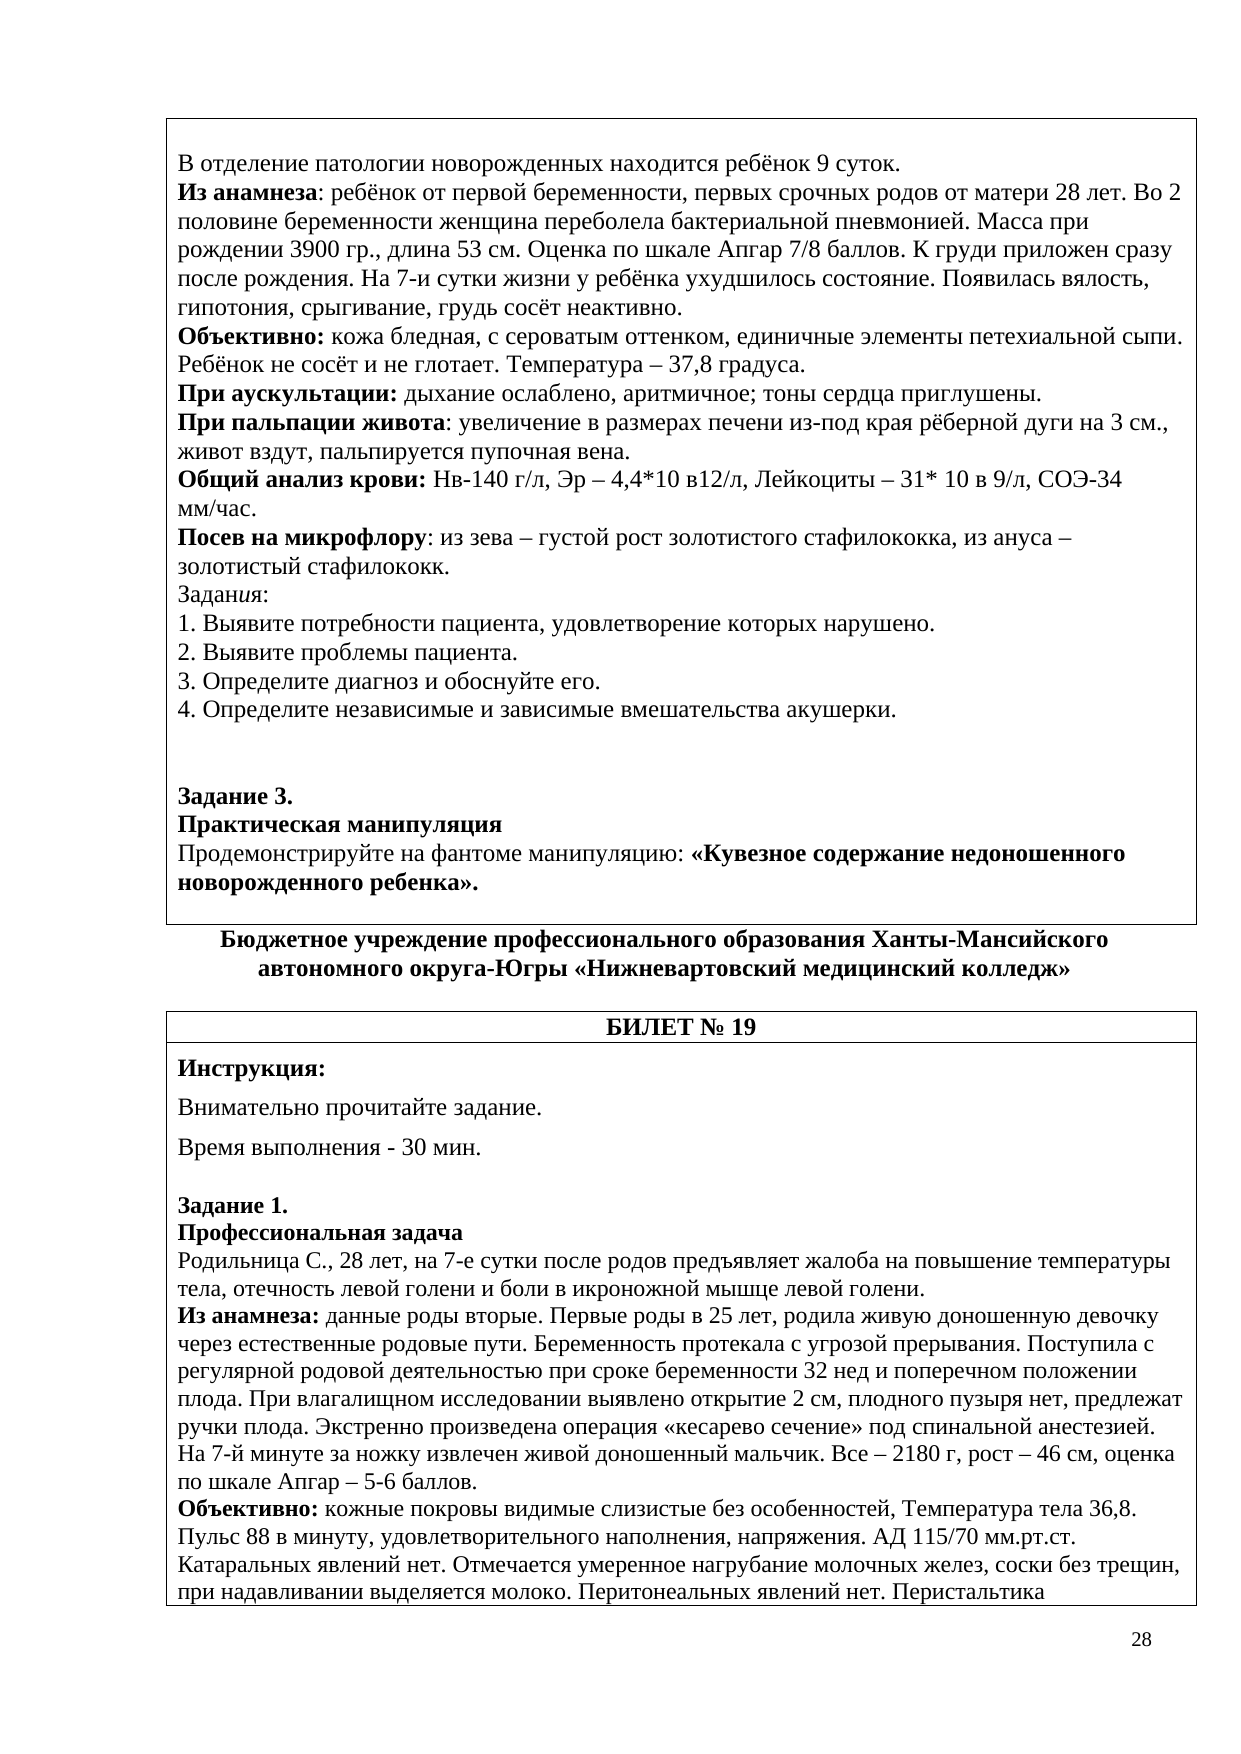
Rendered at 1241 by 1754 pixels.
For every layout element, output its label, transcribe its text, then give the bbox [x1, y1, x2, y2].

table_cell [167, 1043, 1196, 1605]
text Бюджетное учреждение профессионального образования Ханты-Мансийского автономного округа-Югры «Нижневартовский медицинский колледж» [177, 925, 1152, 982]
table_header БИЛЕТ № 19 [167, 1012, 1196, 1042]
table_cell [167, 119, 1196, 923]
